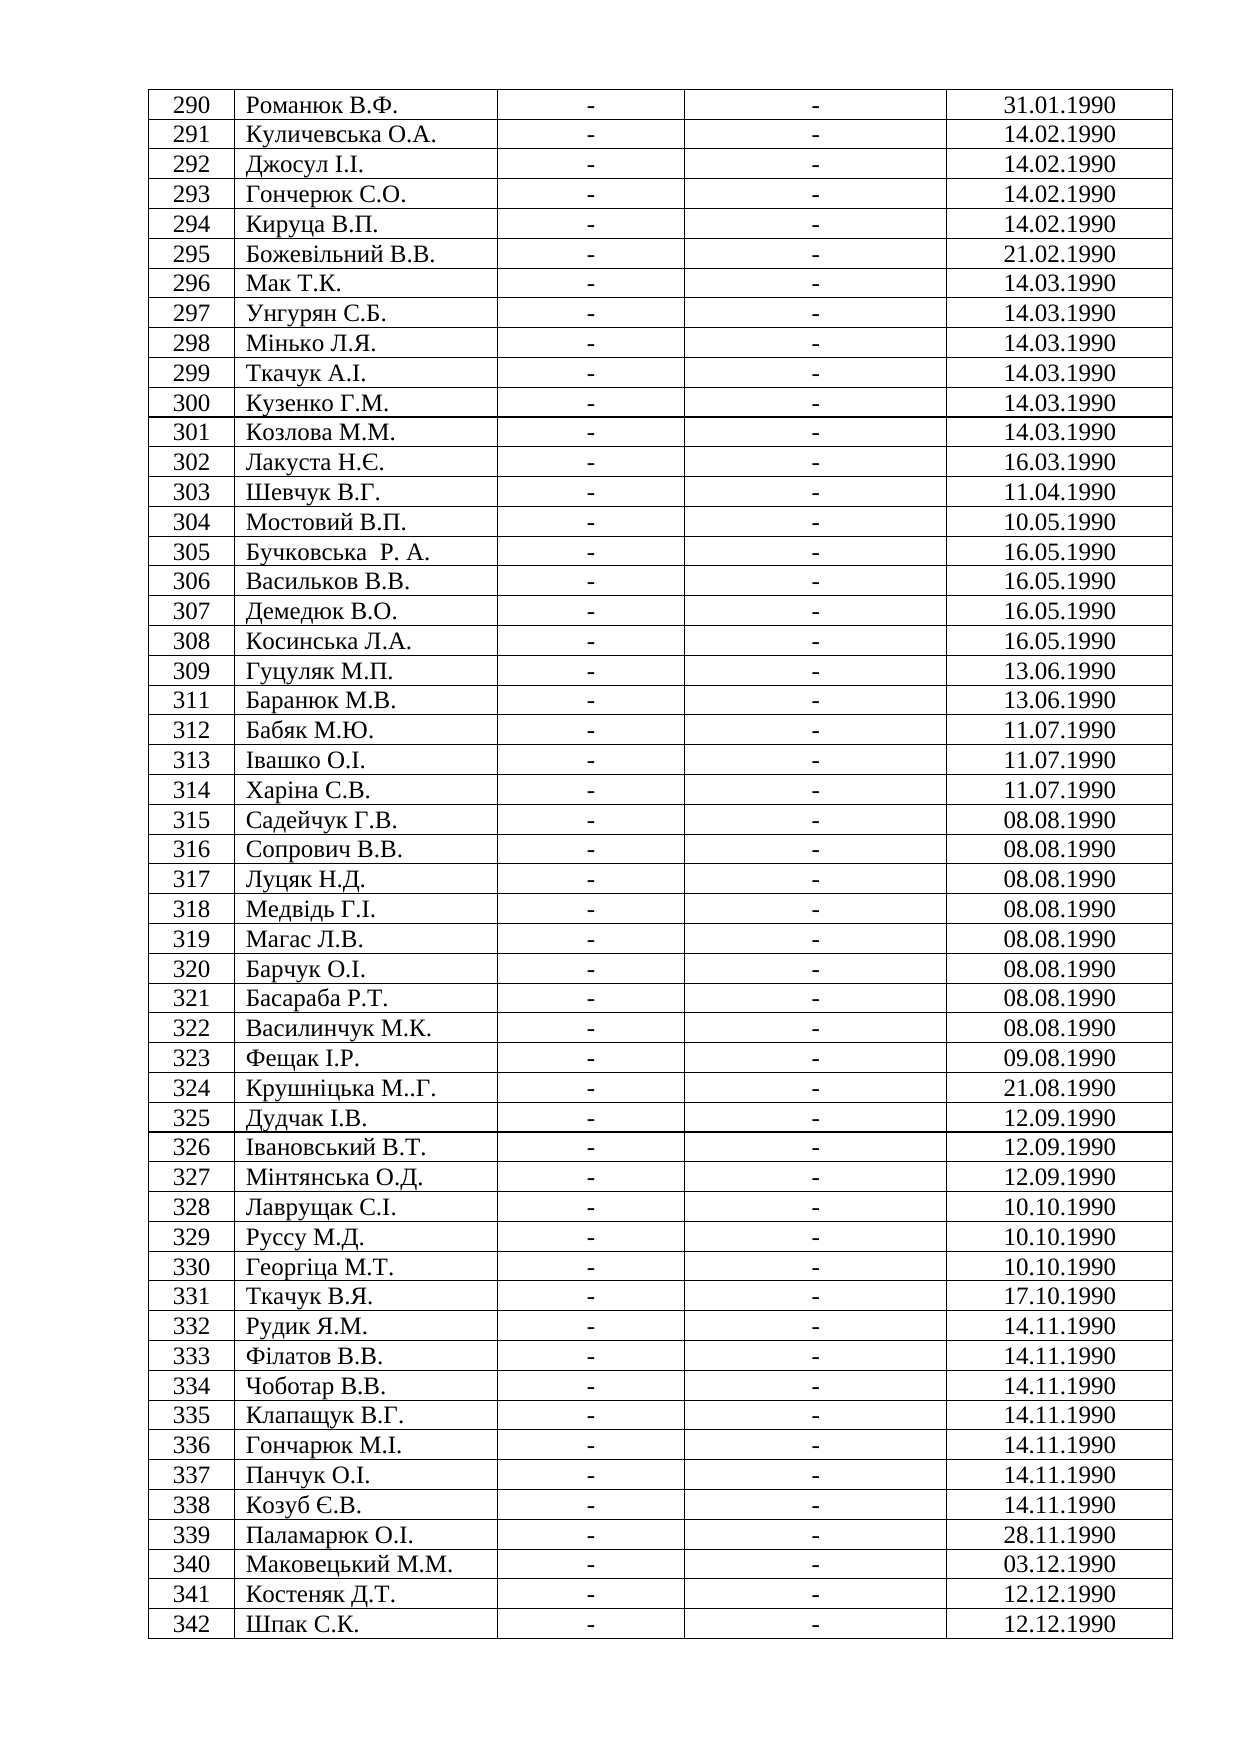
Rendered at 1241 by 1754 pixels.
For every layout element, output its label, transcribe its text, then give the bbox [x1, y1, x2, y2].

table_cell - [685, 1252, 946, 1280]
table_cell - [498, 1579, 684, 1608]
table_cell Сопрович В.В. [235, 835, 497, 863]
table_cell 306 [149, 566, 234, 595]
table_cell 14.02.1990 [947, 209, 1172, 238]
table_cell Мостовий В.П. [235, 507, 497, 536]
table_cell 307 [149, 596, 234, 625]
table_cell - [498, 269, 684, 297]
table_cell - [685, 239, 946, 267]
table_cell 315 [149, 805, 234, 833]
table_cell 297 [149, 298, 234, 327]
table_cell - [685, 358, 946, 387]
table_cell - [685, 864, 946, 893]
table_cell Чоботар В.В. [235, 1371, 497, 1399]
table_cell - [498, 1609, 684, 1638]
table_cell 312 [149, 715, 234, 744]
table_cell - [498, 1103, 684, 1131]
table_cell - [685, 149, 946, 178]
table_cell Івановський В.Т. [235, 1133, 497, 1161]
table_cell - [685, 1311, 946, 1340]
table_cell 14.03.1990 [947, 418, 1172, 446]
table_cell 08.08.1990 [947, 864, 1172, 893]
table_cell - [498, 1490, 684, 1519]
table_cell 08.08.1990 [947, 984, 1172, 1012]
table_cell - [685, 1281, 946, 1310]
table_cell Лаврущак С.І. [235, 1192, 497, 1221]
table_cell - [685, 447, 946, 476]
table_cell 13.06.1990 [947, 656, 1172, 684]
table_cell 08.08.1990 [947, 924, 1172, 953]
table_cell 08.08.1990 [947, 1013, 1172, 1042]
table_cell Гончерюк С.О. [235, 179, 497, 208]
table_cell - [498, 745, 684, 774]
table_cell 331 [149, 1281, 234, 1310]
table_cell 333 [149, 1341, 234, 1370]
table_cell Гончарюк М.І. [235, 1430, 497, 1459]
table_cell 290 [149, 90, 234, 118]
table_cell 12.12.1990 [947, 1579, 1172, 1608]
table_cell 14.03.1990 [947, 298, 1172, 327]
table_cell 324 [149, 1073, 234, 1102]
table_cell - [498, 1073, 684, 1102]
table_cell - [685, 686, 946, 714]
table_cell 16.03.1990 [947, 447, 1172, 476]
table_cell 294 [149, 209, 234, 238]
table_cell - [685, 1133, 946, 1161]
table_cell 11.07.1990 [947, 775, 1172, 804]
table_cell Романюк В.Ф. [235, 90, 497, 118]
table_cell - [498, 1281, 684, 1310]
table_cell 10.10.1990 [947, 1252, 1172, 1280]
table_cell - [498, 864, 684, 893]
table_cell - [498, 1401, 684, 1429]
table_cell 317 [149, 864, 234, 893]
table_cell 329 [149, 1222, 234, 1251]
table_cell - [685, 626, 946, 655]
table_cell Маковецький М.М. [235, 1550, 497, 1578]
table_cell Козуб Є.В. [235, 1490, 497, 1519]
table_cell - [498, 566, 684, 595]
table_cell - [685, 1520, 946, 1548]
table_cell - [685, 298, 946, 327]
table_cell Магас Л.В. [235, 924, 497, 953]
table_cell Шпак С.К. [235, 1609, 497, 1638]
table_cell 14.03.1990 [947, 269, 1172, 297]
table_cell 14.02.1990 [947, 120, 1172, 148]
table_cell 308 [149, 626, 234, 655]
table_cell Косинська Л.А. [235, 626, 497, 655]
table_cell - [685, 328, 946, 357]
table_cell 304 [149, 507, 234, 536]
table_cell 301 [149, 418, 234, 446]
table_cell - [498, 209, 684, 238]
table_cell 11.04.1990 [947, 477, 1172, 506]
table_cell 10.10.1990 [947, 1192, 1172, 1221]
table_cell 08.08.1990 [947, 805, 1172, 833]
table_cell - [498, 388, 684, 416]
table_cell 322 [149, 1013, 234, 1042]
table_cell 295 [149, 239, 234, 267]
table_cell - [498, 1430, 684, 1459]
table_cell - [498, 1520, 684, 1548]
table_cell Басараба Р.Т. [235, 984, 497, 1012]
table_cell 08.08.1990 [947, 835, 1172, 863]
table_cell 332 [149, 1311, 234, 1340]
table_cell 16.05.1990 [947, 537, 1172, 565]
table_cell - [498, 1550, 684, 1578]
table_cell 299 [149, 358, 234, 387]
table_cell - [498, 596, 684, 625]
table_cell - [685, 1609, 946, 1638]
table_cell 14.11.1990 [947, 1341, 1172, 1370]
table_cell Івашко О.І. [235, 745, 497, 774]
table_cell 11.07.1990 [947, 745, 1172, 774]
table_cell Харіна С.В. [235, 775, 497, 804]
table_cell 309 [149, 656, 234, 684]
table_cell 11.07.1990 [947, 715, 1172, 744]
table_cell - [498, 537, 684, 565]
table_cell 10.05.1990 [947, 507, 1172, 536]
table_cell - [685, 1162, 946, 1191]
table_cell - [498, 90, 684, 118]
table_cell - [685, 1430, 946, 1459]
table_cell - [498, 477, 684, 506]
table_cell - [498, 1192, 684, 1221]
table_cell - [498, 1371, 684, 1399]
table_cell Унгурян С.Б. [235, 298, 497, 327]
table_cell 293 [149, 179, 234, 208]
table_cell 14.03.1990 [947, 388, 1172, 416]
table_cell - [685, 835, 946, 863]
table_cell Медвідь Г.І. [235, 894, 497, 923]
table_cell Паламарюк О.І. [235, 1520, 497, 1548]
table_cell - [685, 269, 946, 297]
table_cell 323 [149, 1043, 234, 1072]
table_cell 14.11.1990 [947, 1371, 1172, 1399]
table_cell - [685, 1192, 946, 1221]
table_cell - [498, 328, 684, 357]
table_cell - [498, 715, 684, 744]
table_cell 335 [149, 1401, 234, 1429]
table_cell - [498, 1133, 684, 1161]
table_cell - [498, 954, 684, 982]
table_cell Демедюк В.О. [235, 596, 497, 625]
table_cell - [685, 1341, 946, 1370]
table_cell - [498, 686, 684, 714]
table_cell - [498, 626, 684, 655]
table_cell 14.11.1990 [947, 1311, 1172, 1340]
table_cell - [685, 1013, 946, 1042]
table_cell 14.03.1990 [947, 328, 1172, 357]
table_cell 337 [149, 1460, 234, 1489]
table_cell 12.09.1990 [947, 1162, 1172, 1191]
table_cell - [685, 805, 946, 833]
table_cell Мак Т.К. [235, 269, 497, 297]
table_cell - [685, 596, 946, 625]
table_cell 08.08.1990 [947, 954, 1172, 982]
table_cell - [498, 1460, 684, 1489]
table_cell 318 [149, 894, 234, 923]
table_cell 302 [149, 447, 234, 476]
table_cell - [685, 1371, 946, 1399]
table_cell - [685, 1490, 946, 1519]
table_cell 303 [149, 477, 234, 506]
table_cell 341 [149, 1579, 234, 1608]
table_cell 14.02.1990 [947, 179, 1172, 208]
table_cell Васильков В.В. [235, 566, 497, 595]
table_cell - [498, 835, 684, 863]
table_cell Ткачук А.І. [235, 358, 497, 387]
table_cell Садейчук Г.В. [235, 805, 497, 833]
table_cell 14.11.1990 [947, 1460, 1172, 1489]
table_cell Козлова М.М. [235, 418, 497, 446]
table_cell 14.02.1990 [947, 149, 1172, 178]
table_cell 334 [149, 1371, 234, 1399]
table_cell 17.10.1990 [947, 1281, 1172, 1310]
table_cell - [498, 1222, 684, 1251]
table_cell - [685, 418, 946, 446]
table_cell Філатов В.В. [235, 1341, 497, 1370]
table_cell 21.02.1990 [947, 239, 1172, 267]
table_cell - [685, 537, 946, 565]
table_cell 326 [149, 1133, 234, 1161]
table_cell Рудик Я.М. [235, 1311, 497, 1340]
table_cell - [498, 775, 684, 804]
table_cell 12.12.1990 [947, 1609, 1172, 1638]
table_cell Крушніцька М..Г. [235, 1073, 497, 1102]
table_cell 12.09.1990 [947, 1133, 1172, 1161]
table_cell - [685, 1460, 946, 1489]
table_cell Мінько Л.Я. [235, 328, 497, 357]
table_cell Бабяк М.Ю. [235, 715, 497, 744]
table_cell 339 [149, 1520, 234, 1548]
table_cell 03.12.1990 [947, 1550, 1172, 1578]
table_cell Луцяк Н.Д. [235, 864, 497, 893]
table_cell - [685, 924, 946, 953]
table_cell - [685, 388, 946, 416]
table_cell - [498, 507, 684, 536]
table_cell 300 [149, 388, 234, 416]
table_cell 13.06.1990 [947, 686, 1172, 714]
table_cell - [498, 1013, 684, 1042]
table_cell Шевчук В.Г. [235, 477, 497, 506]
table_cell 330 [149, 1252, 234, 1280]
table_cell 305 [149, 537, 234, 565]
table_cell Клапащук В.Г. [235, 1401, 497, 1429]
table_cell 14.11.1990 [947, 1490, 1172, 1519]
table_cell - [498, 149, 684, 178]
table_cell Лакуста Н.Є. [235, 447, 497, 476]
table_cell - [685, 1401, 946, 1429]
table_cell Барчук О.І. [235, 954, 497, 982]
table_cell - [685, 1103, 946, 1131]
table_cell 340 [149, 1550, 234, 1578]
table_cell - [685, 477, 946, 506]
table_cell Кируца В.П. [235, 209, 497, 238]
table_cell - [685, 1043, 946, 1072]
table_cell 14.03.1990 [947, 358, 1172, 387]
table_cell 296 [149, 269, 234, 297]
table_cell - [685, 1550, 946, 1578]
table_cell Кузенко Г.М. [235, 388, 497, 416]
table_cell 342 [149, 1609, 234, 1638]
table_cell - [685, 1073, 946, 1102]
table_cell 336 [149, 1430, 234, 1459]
table_cell 314 [149, 775, 234, 804]
table_cell Фещак І.Р. [235, 1043, 497, 1072]
table_cell 325 [149, 1103, 234, 1131]
table_cell - [685, 984, 946, 1012]
table_cell 320 [149, 954, 234, 982]
table_cell - [498, 358, 684, 387]
table_cell - [498, 924, 684, 953]
table_cell - [498, 1043, 684, 1072]
table_cell - [498, 894, 684, 923]
table_cell Панчук О.І. [235, 1460, 497, 1489]
table_cell - [498, 1341, 684, 1370]
table_cell - [685, 209, 946, 238]
table_cell 28.11.1990 [947, 1520, 1172, 1548]
table_cell 316 [149, 835, 234, 863]
table_cell 16.05.1990 [947, 626, 1172, 655]
table_cell 319 [149, 924, 234, 953]
table_cell - [498, 1311, 684, 1340]
table_cell - [685, 745, 946, 774]
table_cell Дудчак І.В. [235, 1103, 497, 1131]
table_cell - [498, 1252, 684, 1280]
table_cell 328 [149, 1192, 234, 1221]
table_cell - [685, 507, 946, 536]
table_cell 31.01.1990 [947, 90, 1172, 118]
table_cell 10.10.1990 [947, 1222, 1172, 1251]
table_cell - [498, 805, 684, 833]
table_cell Ткачук В.Я. [235, 1281, 497, 1310]
table_cell - [685, 120, 946, 148]
table_cell - [685, 1579, 946, 1608]
table_cell - [498, 179, 684, 208]
table_cell - [685, 894, 946, 923]
table_cell - [498, 1162, 684, 1191]
table_cell - [498, 239, 684, 267]
table_cell 291 [149, 120, 234, 148]
table_cell Костеняк Д.Т. [235, 1579, 497, 1608]
table_cell 313 [149, 745, 234, 774]
table_cell - [685, 90, 946, 118]
table_cell Божевільний В.В. [235, 239, 497, 267]
table_cell 09.08.1990 [947, 1043, 1172, 1072]
table_cell - [685, 954, 946, 982]
table_cell Мінтянська О.Д. [235, 1162, 497, 1191]
table_cell Руссу М.Д. [235, 1222, 497, 1251]
table_cell - [498, 418, 684, 446]
table_cell 327 [149, 1162, 234, 1191]
table_cell Куличевська О.А. [235, 120, 497, 148]
table_cell 16.05.1990 [947, 596, 1172, 625]
table_cell 311 [149, 686, 234, 714]
table_cell 14.11.1990 [947, 1430, 1172, 1459]
table_cell Гуцуляк М.П. [235, 656, 497, 684]
table_cell - [498, 298, 684, 327]
table_cell 16.05.1990 [947, 566, 1172, 595]
table_cell 21.08.1990 [947, 1073, 1172, 1102]
table_cell Баранюк М.В. [235, 686, 497, 714]
table_cell - [685, 566, 946, 595]
table_cell Георгіца М.Т. [235, 1252, 497, 1280]
table_cell - [498, 984, 684, 1012]
table_cell 08.08.1990 [947, 894, 1172, 923]
table_cell Василинчук М.К. [235, 1013, 497, 1042]
table_cell - [685, 715, 946, 744]
table_cell 298 [149, 328, 234, 357]
table_cell - [685, 179, 946, 208]
table_cell - [498, 656, 684, 684]
table_cell Джосул І.І. [235, 149, 497, 178]
table_cell - [498, 447, 684, 476]
table_cell 14.11.1990 [947, 1401, 1172, 1429]
table_cell - [685, 1222, 946, 1251]
table_cell 338 [149, 1490, 234, 1519]
table_cell 321 [149, 984, 234, 1012]
table_cell - [685, 656, 946, 684]
table_cell Бучковська Р. А. [235, 537, 497, 565]
table_cell 12.09.1990 [947, 1103, 1172, 1131]
table_cell 292 [149, 149, 234, 178]
table_cell - [498, 120, 684, 148]
table_cell - [685, 775, 946, 804]
